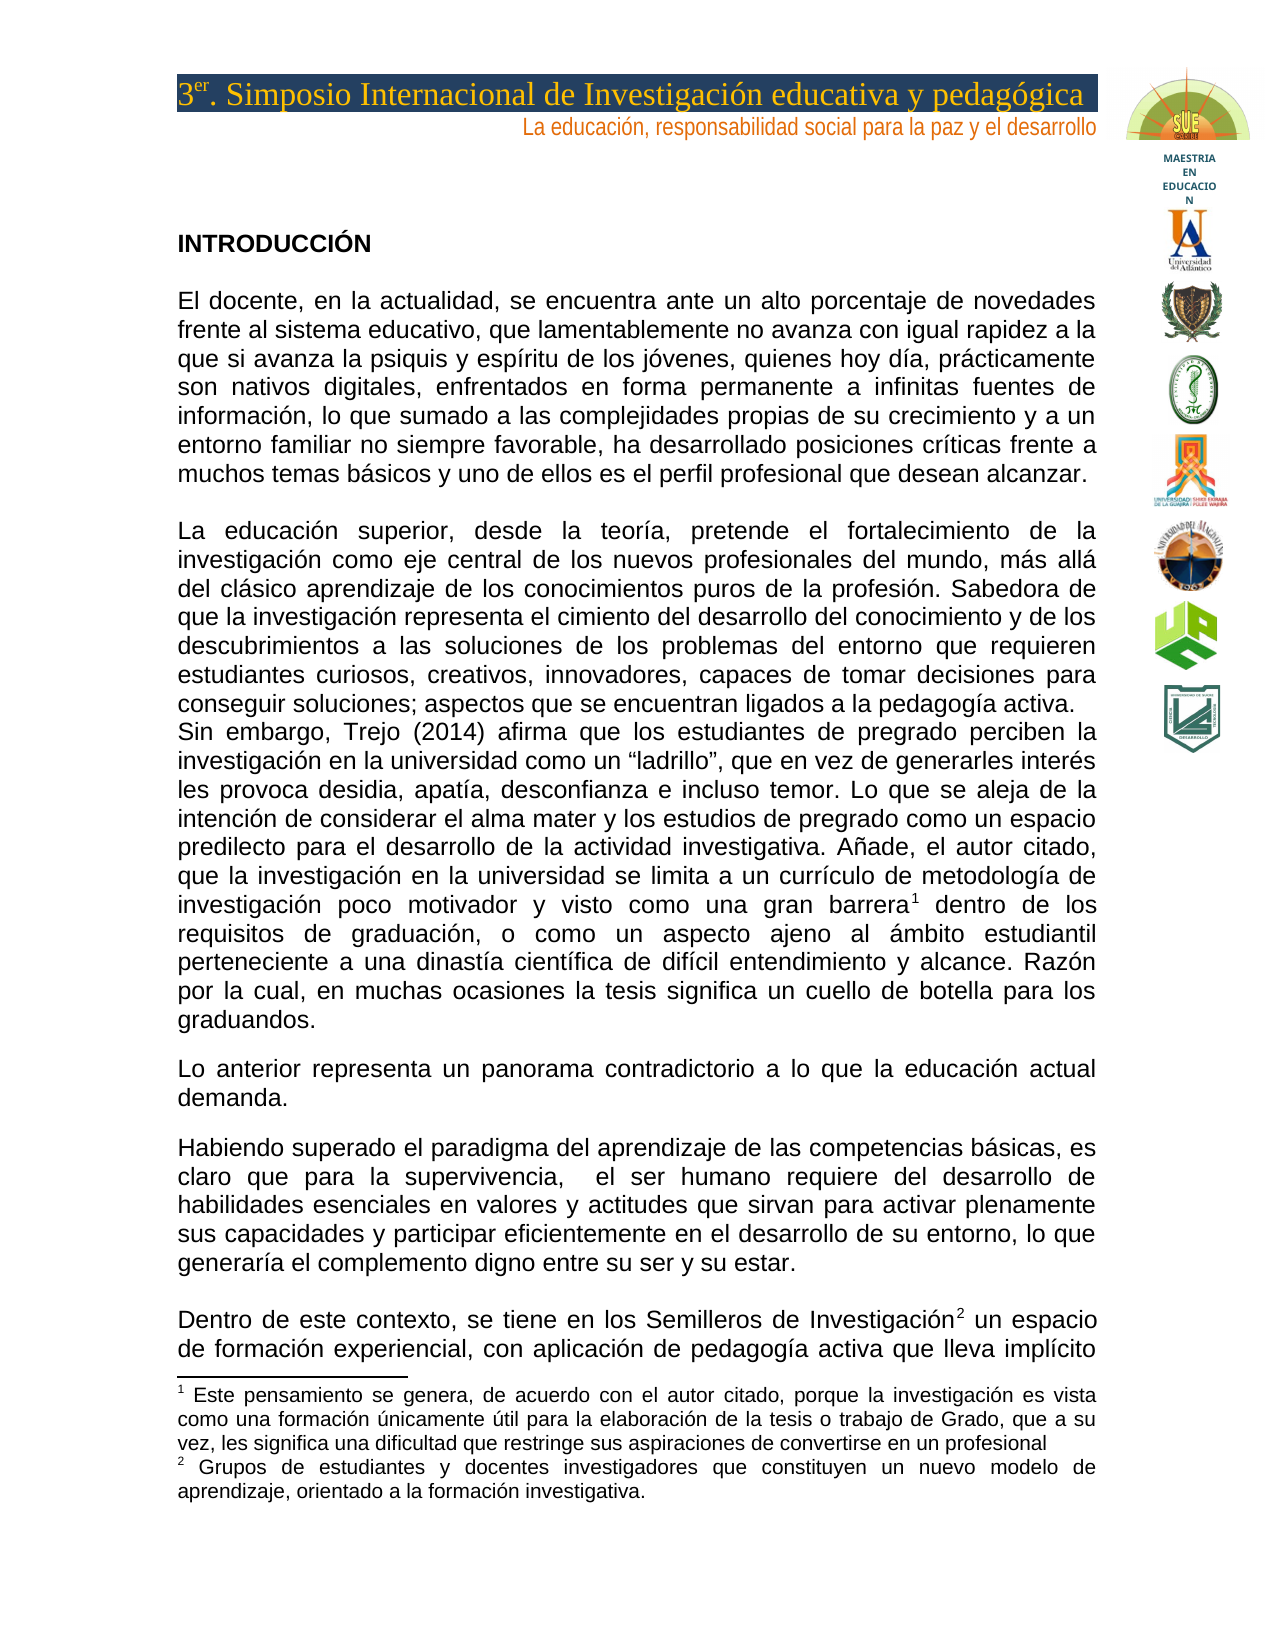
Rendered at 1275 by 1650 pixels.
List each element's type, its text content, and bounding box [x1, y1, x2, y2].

text Sin embargo, Trejo afirma que los estudiantes de pregrado perciben la investigación en la universidad como un “ladrillo”, que en vez de generarles interés les provoca desidia, apatía, desconfianza e incluso temor. Lo que se aleja de la intención de considerar el alma mater y los estudios de pregrado como un espacio predilecto para el desarrollo de la actividad investigativa. Añade, el autor citado, que la investigación en la universidad se limita a un currículo de metodología de investigación poco motivador y visto como una gran barrera dentro de los requisitos de graduación, o como un aspecto ajeno al ámbito estudiantil perteneciente a una dinastía científica de difícil entendimiento y alcance. Razón por la cual, en muchas ocasiones la tesis significa un cuello de botella para los graduandos. [177, 717, 1098, 1034]
picture [1168, 355, 1219, 425]
text Habiendo superado el paradigma del aprendizaje de las competencias básicas, es claro que para la supervivencia, el ser humano requiere del desarrollo de habilidades esenciales en valores y actitudes que sirvan para activar plenamente sus capacidades y participar eficientemente en el desarrollo de su entorno, lo que generaría el complemento digno entre su ser y su estar. [177, 1133, 1098, 1277]
picture [1155, 601, 1218, 670]
picture [1160, 207, 1215, 274]
picture [1106, 67, 1266, 139]
text El docente, en la actualidad, se encuentra ante un alto porcentaje de novedades frente al sistema educativo, que lamentablemente no avanza con igual rapidez a la que si avanza la psiquis y espíritu de los jóvenes, quienes hoy día, prácticamente son nativos digitales, enfrentados en forma permanente a infinitas fuentes de información, lo que sumado a las complejidades propias de su crecimiento y a un entorno familiar no siempre favorable, ha desarrollado posiciones críticas frente a muchos temas básicos y uno de ellos es el perfil profesional que desean alcanzar. [177, 286, 1098, 487]
text INTRODUCCIÓN [177, 229, 1098, 257]
picture [1164, 685, 1221, 753]
text Lo anterior representa un panorama contradictorio a lo que la educación actual demanda. [177, 1054, 1098, 1112]
picture [1152, 434, 1230, 507]
picture [1161, 281, 1223, 343]
text La educación superior, desde la teoría, pretende el fortalecimiento de la investigación como eje central de los nuevos profesionales del mundo, más allá del clásico aprendizaje de los conocimientos puros de la profesión. Sabedora de que la investigación representa el cimiento del desarrollo del conocimiento y de los descubrimientos a las soluciones de los problemas del entorno que requieren estudiantes curiosos, creativos, innovadores, capaces de tomar decisiones para conseguir soluciones; aspectos que se encuentran ligados a la pedagogía activa. [177, 516, 1098, 717]
